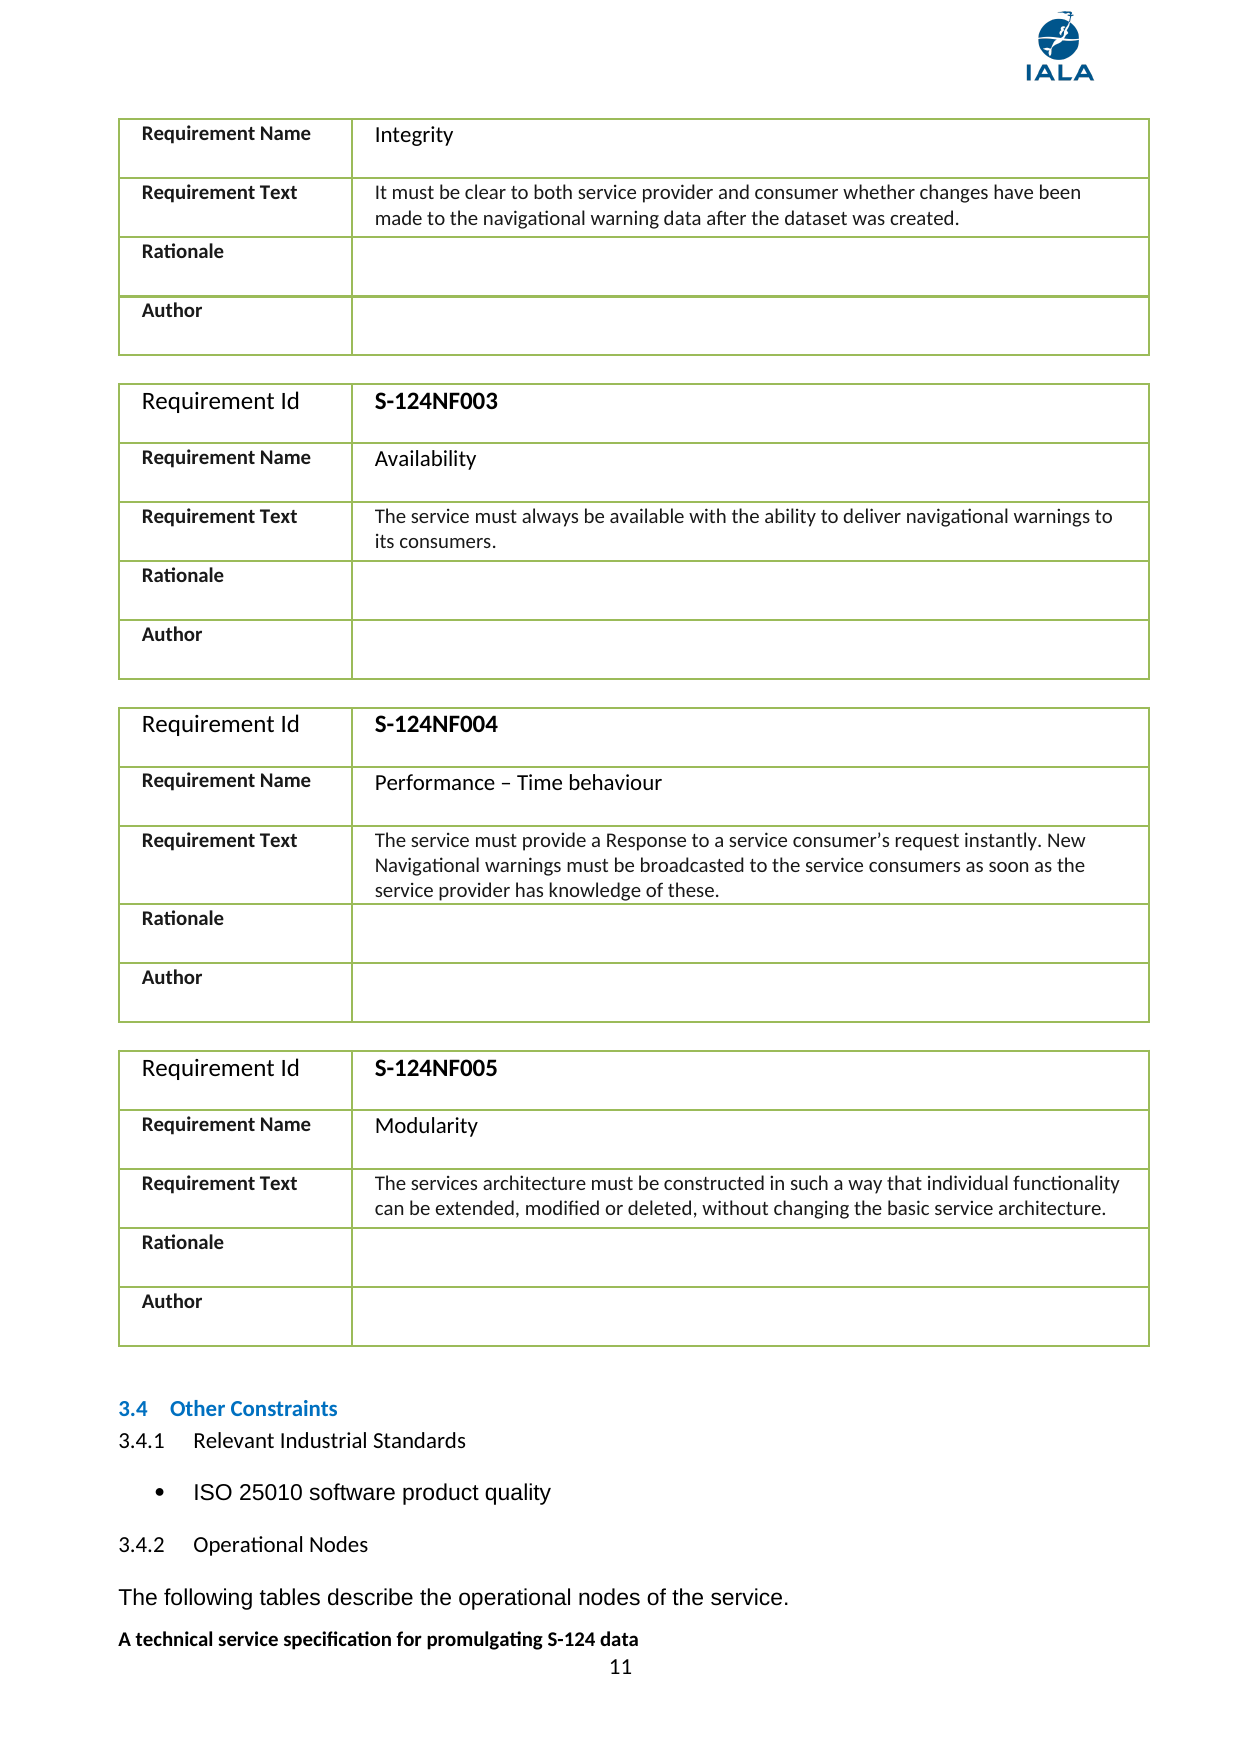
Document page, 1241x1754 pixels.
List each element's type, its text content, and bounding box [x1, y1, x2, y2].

table_header Requirement Id [120, 385, 351, 442]
table_cell Integrity [353, 120, 1148, 177]
table_cell Requirement Text [120, 827, 351, 903]
table_cell Rationale [120, 905, 351, 962]
table_cell Rationale [120, 1229, 351, 1286]
table_cell [353, 621, 1148, 678]
table_cell Availability [353, 444, 1148, 501]
table_cell Requirement Name [120, 444, 351, 501]
list ISO 25010 software product quality [156, 1479, 1122, 1506]
table_cell Modularity [353, 1111, 1148, 1168]
table_cell Author [120, 964, 351, 1021]
text The following tables describe the operational nodes of the service. [118, 1583, 1122, 1610]
subtitle Operational Nodes [118, 1530, 1122, 1558]
table_cell [353, 905, 1148, 962]
table_header S-124NF003 [353, 385, 1148, 442]
table_cell Requirement Name [120, 768, 351, 825]
table_cell Rationale [120, 238, 351, 295]
table_cell [353, 562, 1148, 619]
table_cell Performance – Time behaviour [353, 768, 1148, 825]
table_cell The service must provide a Response to a service consumer’s request instantly. New Navigational warnings must be broadcasted to the service consumers as soon as the service provider has knowledge of these. [353, 827, 1148, 903]
table_cell Requirement Text [120, 503, 351, 560]
table_cell Author [120, 1288, 351, 1345]
picture [1011, 3, 1106, 96]
table_cell [353, 298, 1148, 354]
table_header Requirement Id [120, 1052, 351, 1109]
table_cell [353, 964, 1148, 1021]
table_cell Author [120, 621, 351, 678]
subtitle Other Constraints [118, 1394, 1122, 1422]
table_cell Requirement Name [120, 1111, 351, 1168]
table_cell [353, 1288, 1148, 1345]
table_header S-124NF004 [353, 709, 1148, 766]
table_cell The service must always be available with the ability to deliver navigational warnings to its consumers. [353, 503, 1148, 560]
subtitle Relevant Industrial Standards [118, 1426, 1122, 1454]
table_cell The services architecture must be constructed in such a way that individual functionality can be extended, modified or deleted, without changing the basic service architecture. [353, 1170, 1148, 1227]
table_header S-124NF005 [353, 1052, 1148, 1109]
table_cell Author [120, 298, 351, 354]
table_cell [353, 238, 1148, 295]
table_cell It must be clear to both service provider and consumer whether changes have been made to the navigational warning data after the dataset was created. [353, 179, 1148, 236]
table_cell Requirement Text [120, 179, 351, 236]
table_header Requirement Id [120, 709, 351, 766]
table_cell Requirement Name [120, 120, 351, 177]
table_cell Rationale [120, 562, 351, 619]
table_cell Requirement Text [120, 1170, 351, 1227]
table_cell [353, 1229, 1148, 1286]
